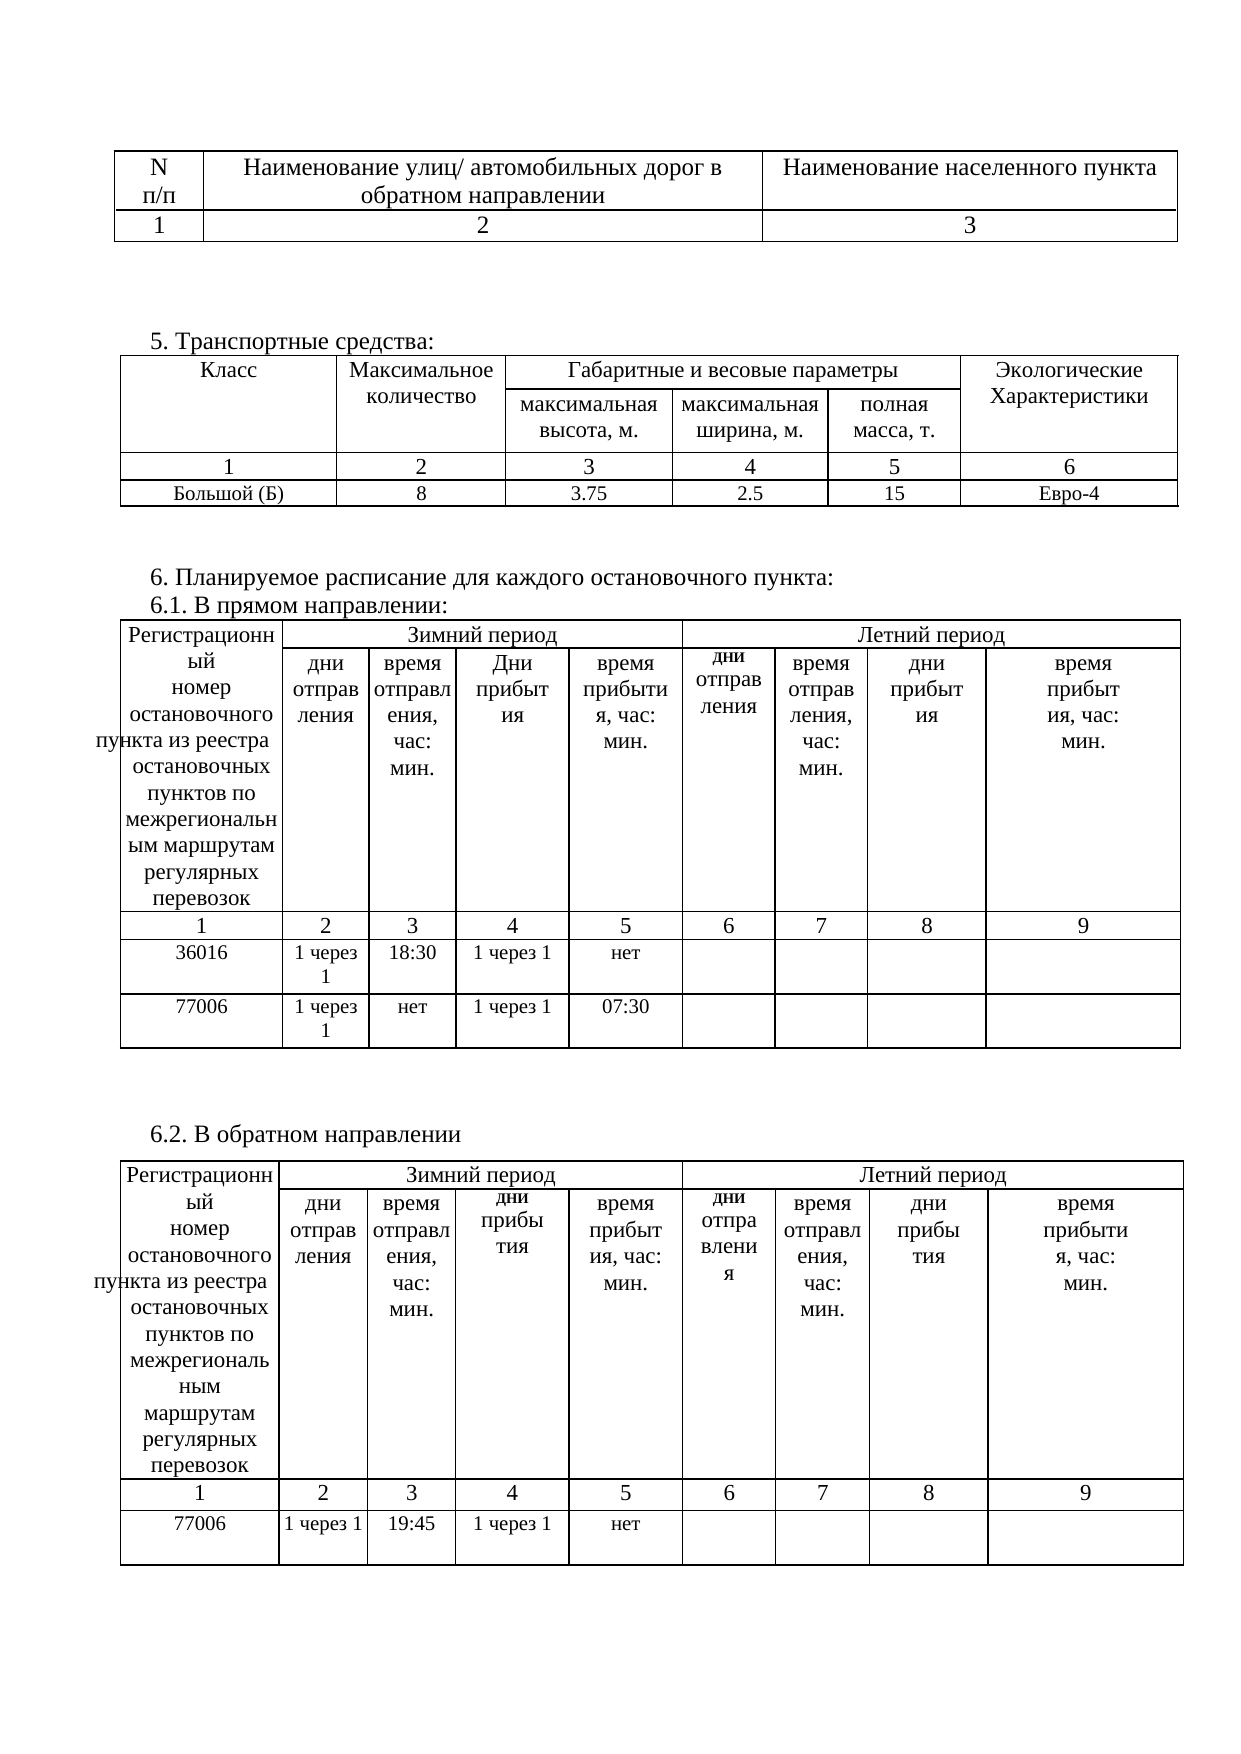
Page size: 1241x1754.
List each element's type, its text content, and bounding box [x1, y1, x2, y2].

table_cell [776, 940, 867, 993]
table_cell время прибыти я, час: мин. [570, 649, 682, 911]
table_cell 8 [870, 1480, 987, 1510]
table_cell 77006 [121, 995, 282, 1047]
table_cell 8 [868, 912, 985, 938]
text 5. Транспортные средства: [150, 326, 1090, 355]
table_header Летний период [683, 621, 1180, 647]
table_cell [870, 1511, 987, 1564]
table_cell время отправл ения, час: мин. [776, 1190, 869, 1478]
table_cell 7 [776, 912, 867, 938]
table_cell 3 [506, 453, 672, 479]
table_cell нет [370, 995, 455, 1047]
table_cell 4 [457, 912, 568, 938]
table_cell 1 [121, 1480, 278, 1510]
table_cell время отправ ления, час: мин. [776, 649, 867, 911]
table_cell 3 [368, 1480, 455, 1510]
table_cell 15 [829, 481, 960, 505]
table_header Максимальное количество [337, 356, 505, 451]
table_cell 1 через 1 [457, 940, 568, 993]
table_cell время прибыти я, час: мин. [989, 1190, 1183, 1478]
table_cell дни отправ ления [283, 649, 368, 911]
table_cell 9 [987, 912, 1180, 938]
text 6. Планируемое расписание для каждого остановочного пункта: [150, 562, 1090, 590]
table_cell Дни прибыт ия [457, 649, 568, 911]
table_header Летний период [683, 1162, 1183, 1188]
table_cell 5 [570, 1480, 682, 1510]
table_cell 4 [456, 1480, 568, 1510]
table_header Зимний период [283, 621, 682, 647]
table_cell 1 [115, 210, 203, 241]
table_cell [987, 995, 1180, 1047]
table_cell 6 [683, 912, 774, 938]
table_cell ДНИ прибы тия [456, 1190, 568, 1478]
table_cell [683, 1511, 775, 1564]
table_header Наименование улиц/ автомобильных дорог в обратном направлении [204, 152, 762, 209]
table_cell 18:30 [370, 940, 455, 993]
table_cell 07:30 [570, 995, 682, 1047]
table_cell 1 через 1 [456, 1511, 568, 1564]
table_header Зимний период [280, 1162, 682, 1188]
table_header N п/п [115, 152, 203, 209]
table_cell Большой (Б) [121, 481, 336, 505]
table_cell 2 [337, 453, 505, 479]
table_cell 3 [763, 209, 1177, 241]
table_cell [868, 995, 985, 1047]
table_cell ДНИ отправ ления [683, 649, 774, 911]
table_header Габаритные и весовые параметры [506, 356, 960, 388]
table_cell 6 [961, 453, 1177, 479]
table_cell ДНИ отпра влени я [683, 1190, 775, 1478]
table_cell 3 [370, 912, 455, 938]
table_cell 2 [283, 912, 368, 938]
table_cell 1 через 1 [280, 1511, 367, 1564]
table_cell 1 через 1 [283, 995, 368, 1047]
table_cell дни прибыт ия [868, 649, 985, 911]
table_cell [683, 940, 774, 993]
table_header Регистрационный номер остановочного пункта из реестра остановочных пунктов по межрегиональным маршрутам регулярных перевозок [121, 621, 282, 911]
table_cell 2 [204, 211, 762, 241]
text 6.1. В прямом направлении: [150, 590, 1090, 619]
table_cell время отправл ения, час: мин. [370, 649, 455, 911]
table_cell 6 [683, 1480, 775, 1510]
table_cell Евро-4 [961, 481, 1177, 505]
table_cell 2 [280, 1480, 367, 1510]
table_cell 1 через 1 [283, 940, 368, 993]
table_cell нет [570, 940, 682, 993]
table_cell 1 [121, 912, 282, 938]
table_cell 19:45 [368, 1511, 455, 1564]
table_cell время отправл ения, час: мин. [368, 1190, 455, 1478]
table_cell 1 [121, 453, 336, 479]
table_cell дни отправ ления [280, 1190, 367, 1478]
table_cell максимальная ширина, м. [673, 390, 827, 451]
table_cell 9 [989, 1480, 1183, 1510]
table_cell 8 [337, 481, 505, 505]
table_cell 3.75 [506, 481, 672, 505]
table_cell [987, 940, 1180, 993]
table_header Экологические Характеристики [961, 356, 1177, 451]
table_cell полная масса, т. [829, 390, 960, 451]
table_header Класс [121, 356, 336, 451]
table_cell [776, 1511, 869, 1564]
table_cell 4 [673, 453, 827, 479]
table_cell 2.5 [673, 481, 827, 505]
table_cell 5 [570, 912, 682, 938]
table_cell [683, 995, 774, 1047]
table_cell 7 [776, 1480, 869, 1510]
table_cell максимальная высота, м. [506, 390, 672, 451]
table_cell 5 [829, 453, 960, 479]
table_cell время прибыт ия, час: мин. [987, 649, 1180, 911]
table_cell [776, 995, 867, 1047]
table_cell 36016 [121, 940, 282, 993]
table_cell 1 через 1 [457, 995, 568, 1047]
table_cell дни прибы тия [870, 1190, 987, 1478]
table_header Наименование населенного пункта [763, 152, 1177, 209]
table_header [121, 1162, 278, 1478]
text 6.2. В обратном направлении [150, 1119, 1090, 1147]
table_cell нет [570, 1511, 682, 1564]
table_cell [989, 1511, 1183, 1564]
table_cell время прибыт ия, час: мин. [570, 1190, 682, 1478]
table_cell [868, 940, 985, 993]
table_cell 77006 [121, 1511, 278, 1564]
